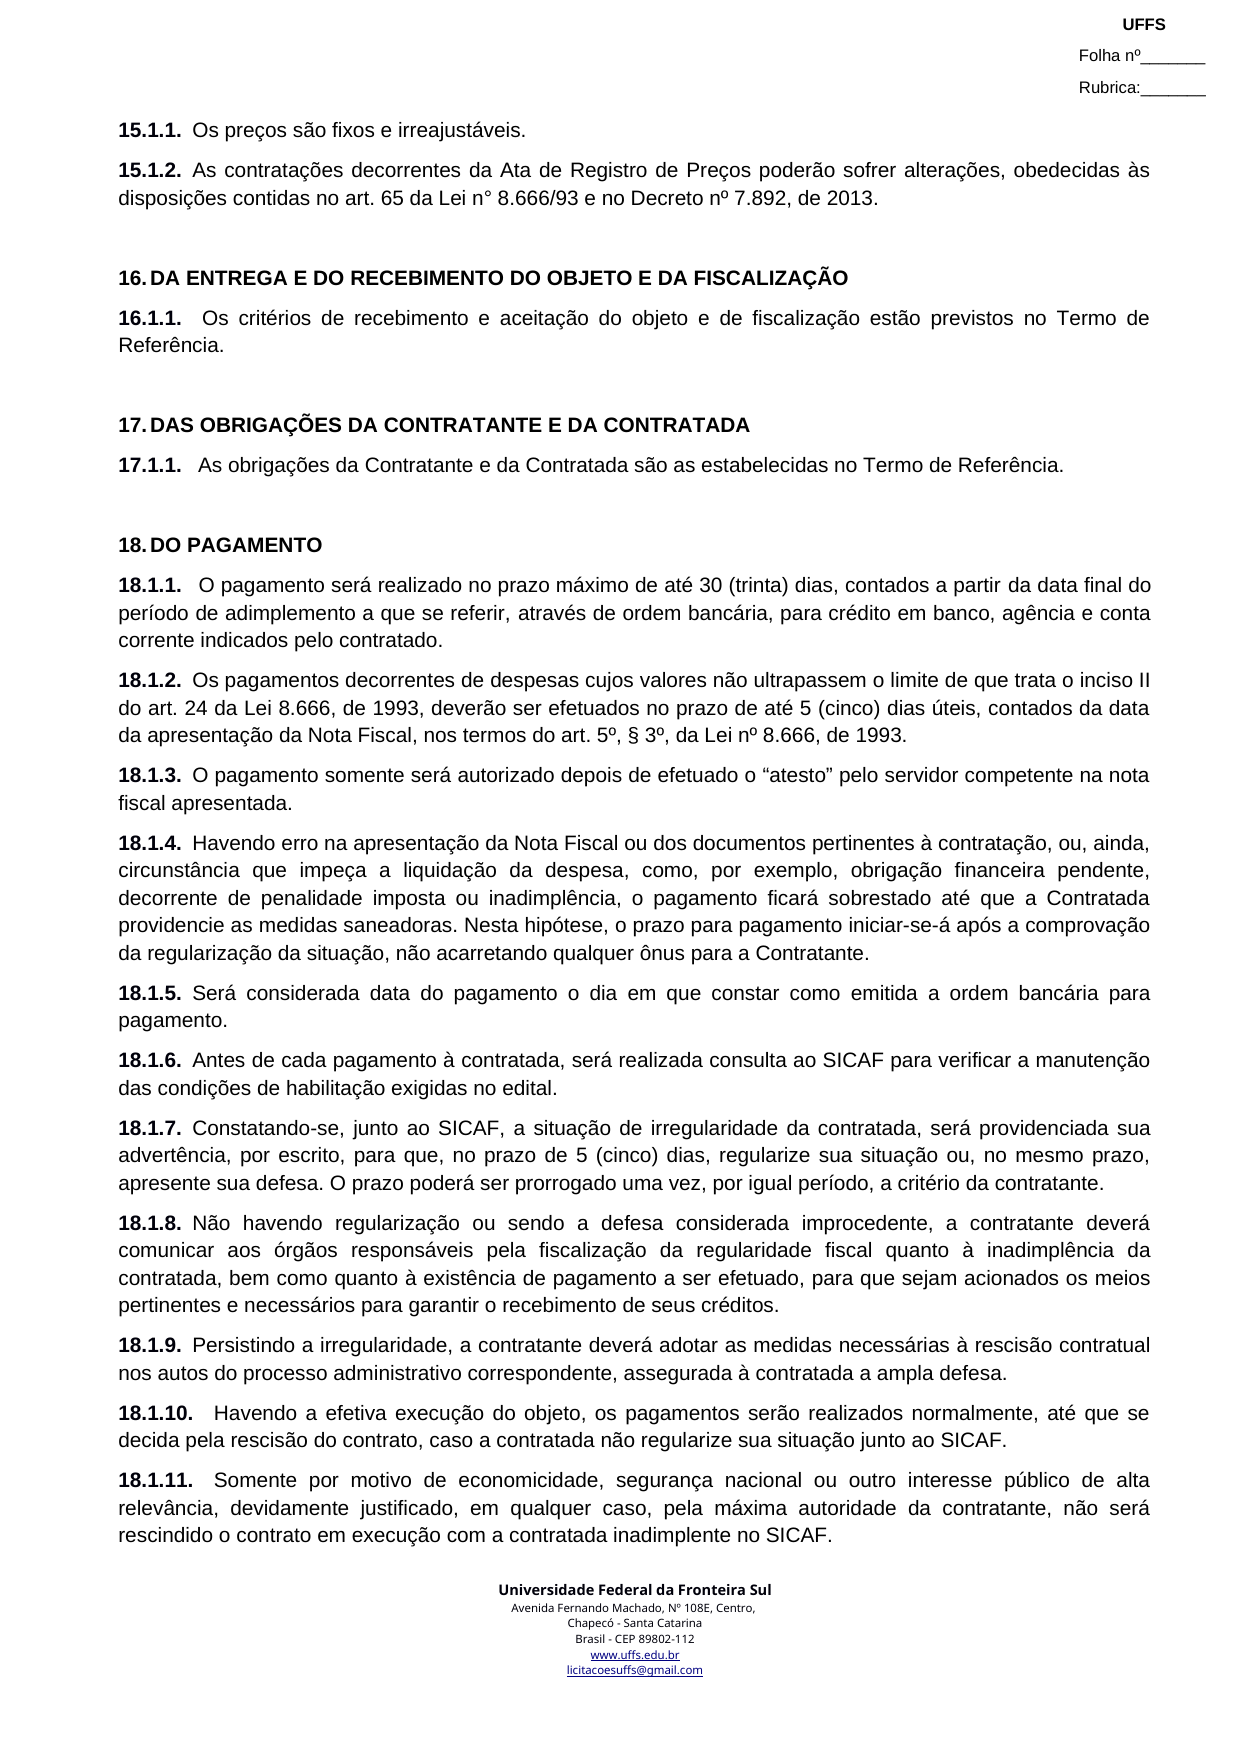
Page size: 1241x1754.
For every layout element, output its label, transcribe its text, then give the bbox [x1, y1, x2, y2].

list Antes de cada pagamento à contratada, será realizada consulta ao SICAF para verificar a manutenção das condições de habilitação exigidas no edital. [118, 1048, 1152, 1099]
list Persistindo a irregularidade, a contratante deverá adotar as medidas necessárias à rescisão contratual nos autos do processo administrativo correspondente, assegurada à contratada a ampla defesa. [118, 1333, 1152, 1384]
list Será considerada data do pagamento o dia em que constar como emitida a ordem bancária para pagamento. [118, 981, 1152, 1032]
list As contratações decorrentes da Ata de Registro de Preços poderão sofrer alterações, obedecidas às disposições contidas no art. 65 da Lei n° 8.666/93 e no Decreto nº 7.892, de 2013. [118, 158, 1152, 209]
list As obrigações da Contratante e da Contratada são as estabelecidas no Termo de Referência. [118, 453, 1152, 477]
list Somente por motivo de economicidade, segurança nacional ou outro interesse público de alta relevância, devidamente justificado, em qualquer caso, pela máxima autoridade da contratante, não será rescindido o contrato em execução com a contratada inadimplente no SICAF. [118, 1468, 1152, 1547]
list O pagamento será realizado no prazo máximo de até 30 (trinta) dias, contados a partir da data final do período de adimplemento a que se referir, através de ordem bancária, para crédito em banco, agência e conta corrente indicados pelo contratado. [118, 573, 1152, 652]
list Os pagamentos decorrentes de despesas cujos valores não ultrapassem o limite de que trata o inciso II do art. 24 da Lei 8.666, de 1993, deverão ser efetuados no prazo de até 5 (cinco) dias úteis, contados da data da apresentação da Nota Fiscal, nos termos do art. 5º, § 3º, da Lei nº 8.666, de 1993. [118, 668, 1152, 747]
list Havendo erro na apresentação da Nota Fiscal ou dos documentos pertinentes à contratação, ou, ainda, circunstância que impeça a liquidação da despesa, como, por exemplo, obrigação financeira pendente, decorrente de penalidade imposta ou inadimplência, o pagamento ficará sobrestado até que a Contratada providencie as medidas saneadoras. Nesta hipótese, o prazo para pagamento iniciar-se-á após a comprovação da regularização da situação, não acarretando qualquer ônus para a Contratante. [118, 831, 1152, 964]
list DA ENTREGA E DO RECEBIMENTO DO OBJETO E DA FISCALIZAÇÃO [118, 266, 1152, 289]
list Havendo a efetiva execução do objeto, os pagamentos serão realizados normalmente, até que se decida pela rescisão do contrato, caso a contratada não regularize sua situação junto ao SICAF. [118, 1401, 1152, 1452]
list DAS OBRIGAÇÕES DA CONTRATANTE E DA CONTRATADA [118, 413, 1152, 437]
list Os preços são fixos e irreajustáveis. [118, 118, 1152, 142]
list Os critérios de recebimento e aceitação do objeto e de fiscalização estão previstos no Termo de Referência. [118, 306, 1152, 357]
list Constatando-se, junto ao SICAF, a situação de irregularidade da contratada, será providenciada sua advertência, por escrito, para que, no prazo de 5 (cinco) dias, regularize sua situação ou, no mesmo prazo, apresente sua defesa. O prazo poderá ser prorrogado uma vez, por igual período, a critério da contratante. [118, 1116, 1152, 1194]
list Não havendo regularização ou sendo a defesa considerada improcedente, a contratante deverá comunicar aos órgãos responsáveis pela fiscalização da regularidade fiscal quanto à inadimplência da contratada, bem como quanto à existência de pagamento a ser efetuado, para que sejam acionados os meios pertinentes e necessários para garantir o recebimento de seus créditos. [118, 1211, 1152, 1317]
list DO PAGAMENTO [118, 533, 1152, 557]
list O pagamento somente será autorizado depois de efetuado o “atesto” pelo servidor competente na nota fiscal apresentada. [118, 763, 1152, 814]
